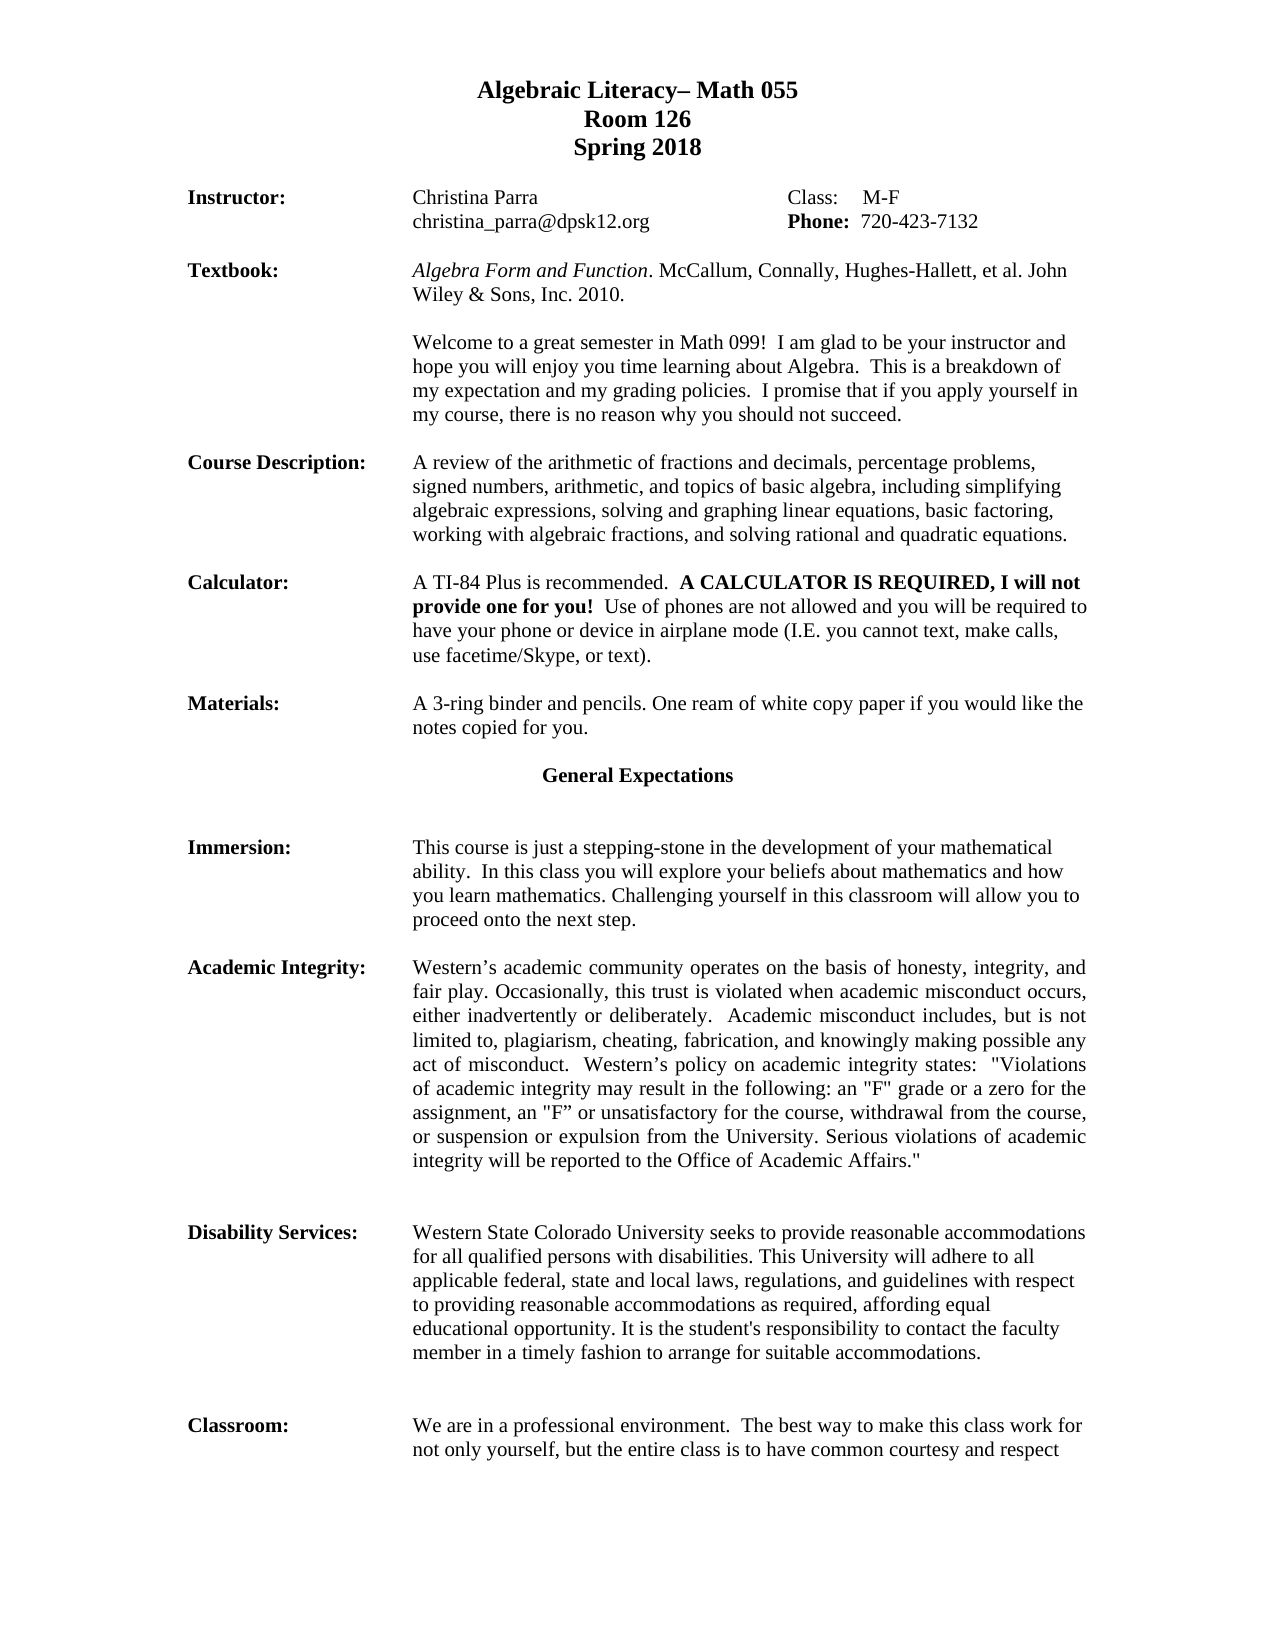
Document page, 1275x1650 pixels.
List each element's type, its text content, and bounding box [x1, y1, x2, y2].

text Immersion: This course is just a stepping-stone in the development of your mathematical ability. In this class you will explore your beliefs about mathematics and how you learn mathematics. Challenging yourself in this classroom will allow you to proceed onto the next step. [187, 835, 1087, 931]
text Instructor: Christina Parra Class: M-F [187, 185, 1087, 209]
text Course Description: A review of the arithmetic of fractions and decimals, percentage problems, signed numbers, arithmetic, and topics of basic algebra, including simplifying algebraic expressions, solving and graphing linear equations, basic factoring, working with algebraic fractions, and solving rational and quadratic equations. [187, 450, 1087, 546]
text Welcome to a great semester in Math 099! I am glad to be your instructor and hope you will enjoy you time learning about Algebra. This is a breakdown of my expectation and my grading policies. I promise that if you apply yourself in my course, there is no reason why you should not succeed. [187, 330, 1087, 426]
text Calculator: A TI-84 Plus is recommended. A CALCULATOR IS REQUIRED, I will not provide one for you! Use of phones are not allowed and you will be required to have your phone or device in airplane mode (I.E. you cannot text, make calls, use facetime/Skype, or text). [187, 570, 1087, 667]
text christina_parra@dpsk12.org Phone: 720-423-7132 [187, 209, 1087, 233]
text Materials: A 3-ring binder and pencils. One ream of white copy paper if you would like the notes copied for you. [187, 691, 1087, 739]
text General Expectations [187, 763, 1087, 787]
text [187, 1412, 1087, 1461]
text Textbook: Algebra Form and Function. McCallum, Connally, Hughes-Hallett, et al. John Wiley & Sons, Inc. 2010. [187, 257, 1087, 306]
text Academic Integrity: Western’s academic community operates on the basis of honesty, integrity, and fair play. Occasionally, this trust is violated when academic misconduct occurs, either inadvertently or deliberately. Academic misconduct includes, but is not limited to, plagiarism, cheating, fabrication, and knowingly making possible any act of misconduct. Western’s policy on academic integrity states: "Violations of academic integrity may result in the following: an "F" grade or a zero for the assignment, an "F” or unsatisfactory for the course, withdrawal from the course, or suspension or expulsion from the University. Serious violations of academic integrity will be reported to the Office of Academic Affairs." [187, 955, 1087, 1172]
text Disability Services: Western State Colorado University seeks to provide reasonable accommodations for all qualified persons with disabilities. This University will adhere to all applicable federal, state and local laws, regulations, and guidelines with respect to providing reasonable accommodations as required, affording equal educational opportunity. It is the student's responsibility to contact the faculty member in a timely fashion to arrange for suitable accommodations. [187, 1220, 1087, 1364]
